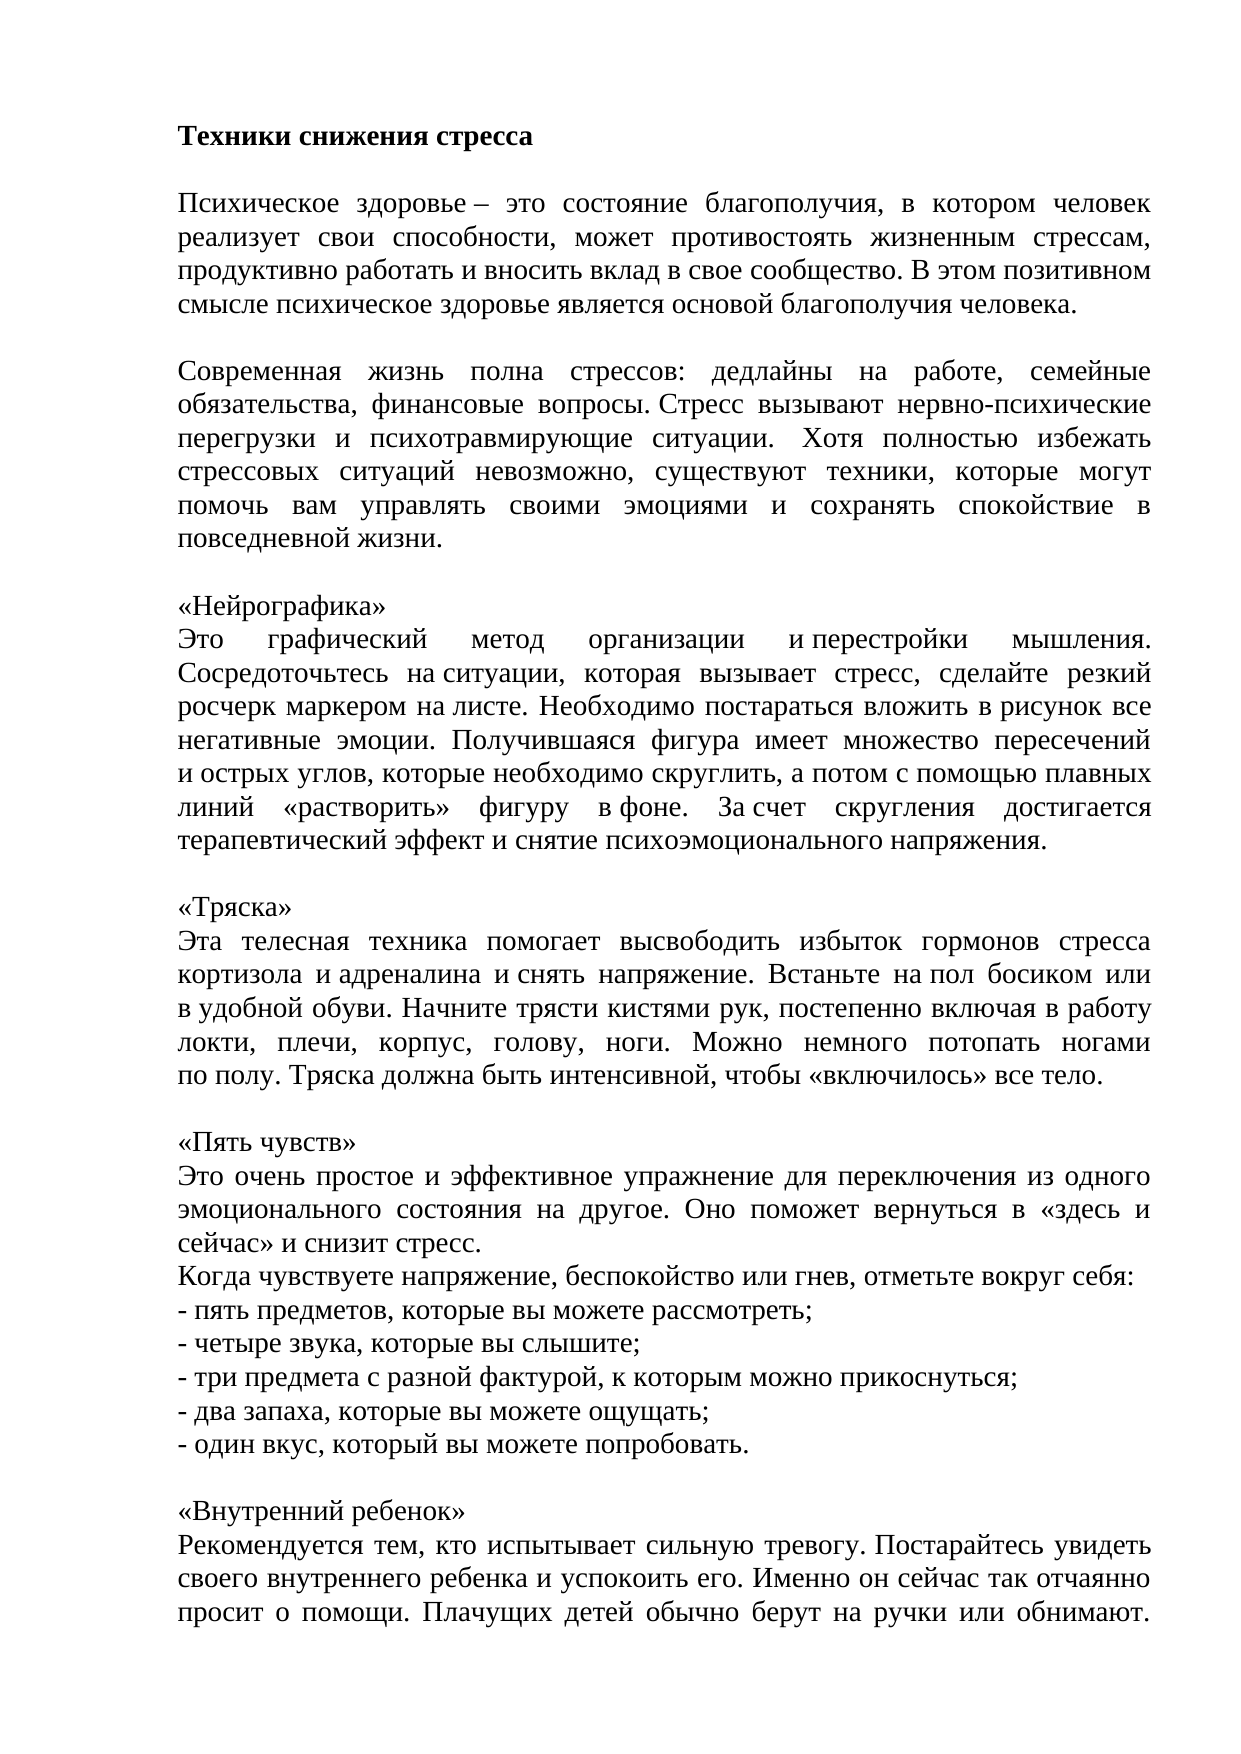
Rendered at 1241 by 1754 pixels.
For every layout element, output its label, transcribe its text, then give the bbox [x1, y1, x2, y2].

text Современная жизнь полна стрессов: дедлайны на работе, семейные обязательства, финансовые вопросы. Стресс вызывают нервно-психические перегрузки и психотравмирующие ситуации. Хотя полностью избежать стрессовых ситуаций невозможно, существуют техники, которые могут помочь вам управлять своими эмоциями и сохранять спокойствие в повседневной жизни. [177, 353, 1152, 554]
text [177, 1527, 1152, 1627]
text «Пять чувств» [177, 1124, 1152, 1158]
text - четыре звука, которые вы слышите; [177, 1326, 1152, 1359]
text - два запаха, которые вы можете ощущать; [177, 1393, 1152, 1426]
text Когда чувствуете напряжение, беспокойство или гнев, отметьте вокруг себя: [177, 1258, 1152, 1292]
text «Внутренний ребенок» [177, 1493, 1152, 1527]
text Эта телесная техника помогает высвободить избыток гормонов стресса кортизола и адреналина и снять напряжение. Встаньте на пол босиком или в удобной обуви. Начните трясти кистями рук, постепенно включая в работу локти, плечи, корпус, голову, ноги. Можно немного потопать ногами по полу. Тряска должна быть интенсивной, чтобы «включилось» все тело. [177, 923, 1152, 1091]
text «Тряска» [177, 889, 1152, 923]
text «Нейрографика» [177, 588, 1152, 621]
text Это графический метод организации и перестройки мышления. Сосредоточьтесь на ситуации, которая вызывает стресс, сделайте резкий росчерк маркером на листе. Необходимо постараться вложить в рисунок все негативные эмоции. Получившаяся фигура имеет множество пересечений и острых углов, которые необходимо скруглить, а потом с помощью плавных линий «растворить» фигуру в фоне. За счет скругления достигается терапевтический эффект и снятие психоэмоционального напряжения. [177, 621, 1152, 856]
text Это очень простое и эффективное упражнение для переключения из одного эмоционального состояния на другое. Оно поможет вернуться в «здесь и сейчас» и снизит стресс. [177, 1158, 1152, 1258]
text Психическое здоровье – это состояние благополучия, в котором человек реализует свои способности, может противостоять жизненным стрессам, продуктивно работать и вносить вклад в свое сообщество. В этом позитивном смысле психическое здоровье является основой благополучия человека. [177, 185, 1152, 319]
text - три предмета с разной фактурой, к которым можно прикоснуться; [177, 1359, 1152, 1393]
text - один вкус, который вы можете попробовать. [177, 1426, 1152, 1460]
text - пять предметов, которые вы можете рассмотреть; [177, 1292, 1152, 1326]
text Техники снижения стресса [177, 118, 1152, 152]
